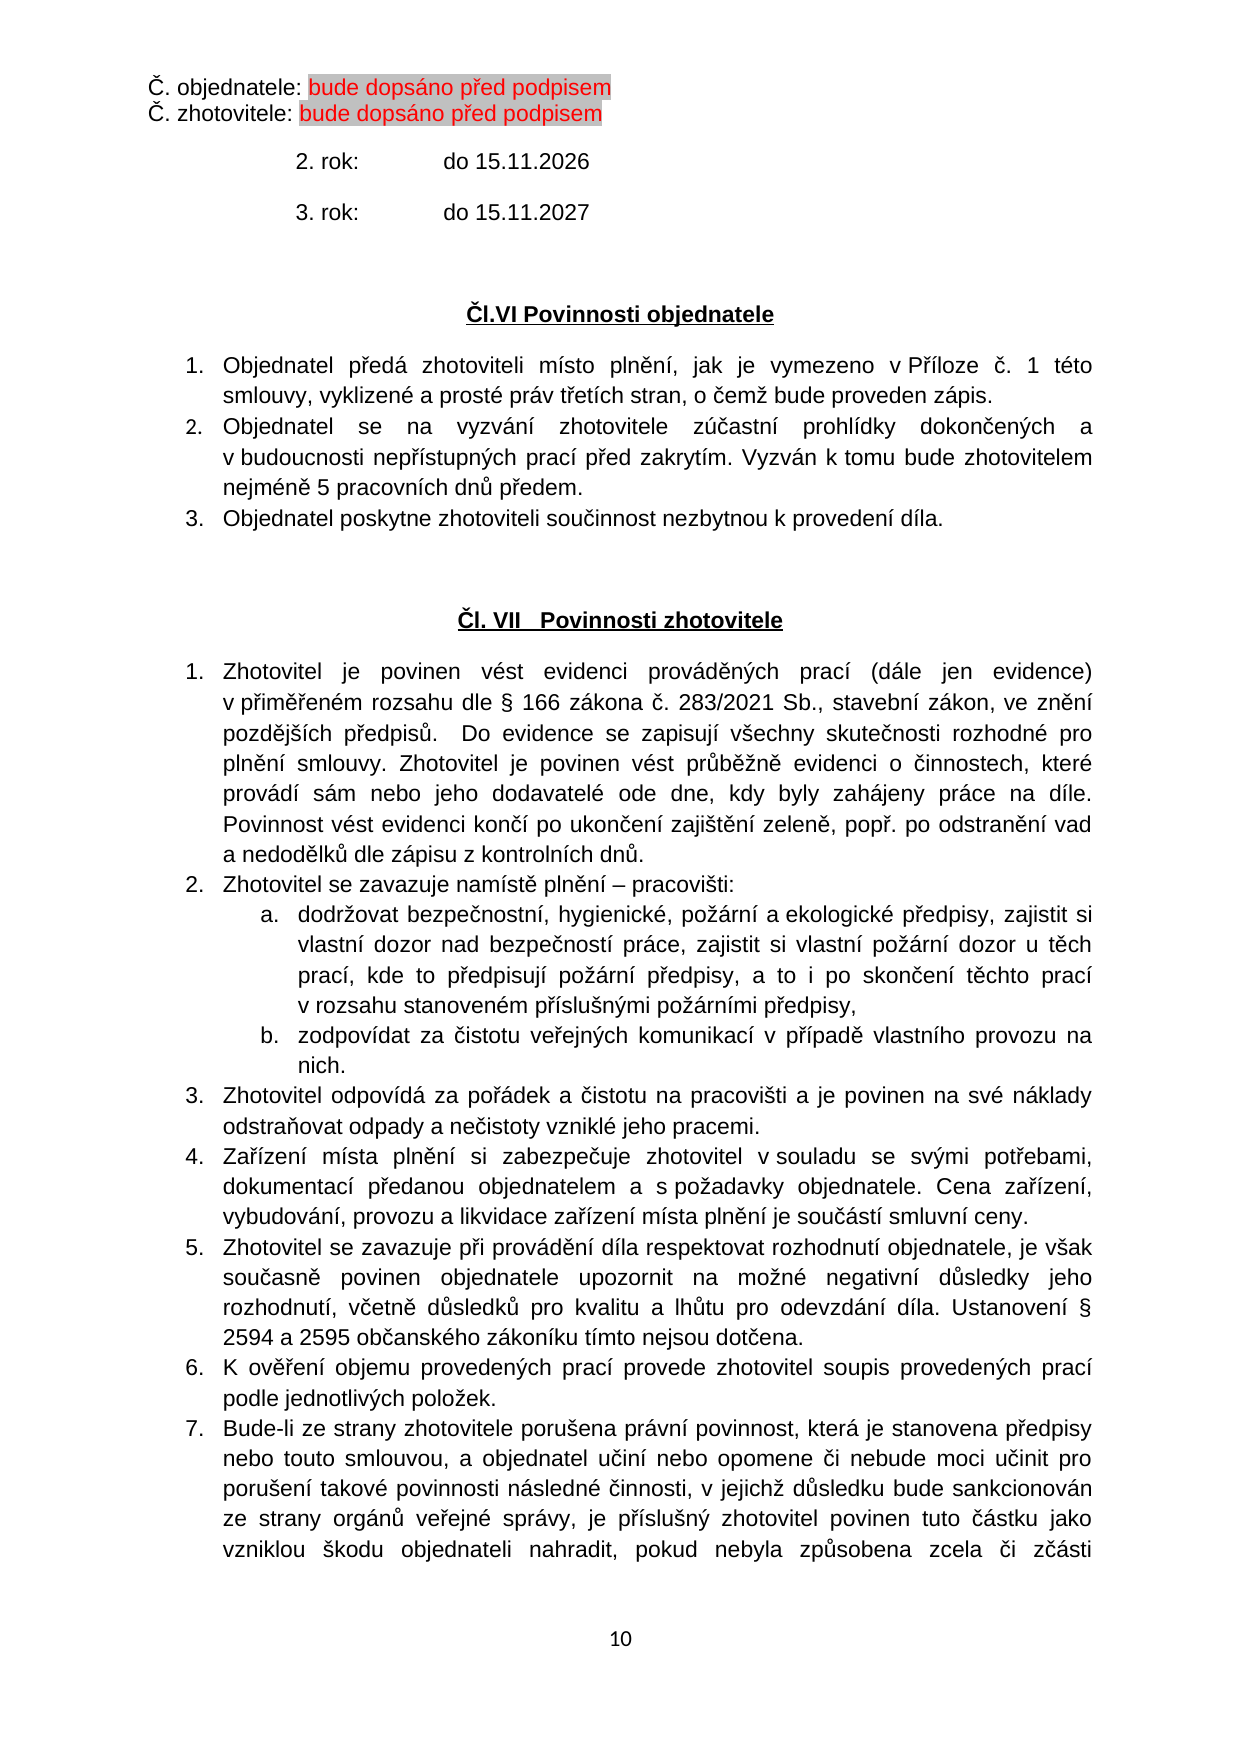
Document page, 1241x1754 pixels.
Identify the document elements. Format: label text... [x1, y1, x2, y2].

list Zařízení místa plnění si zabezpečuje zhotovitel v souladu se svými potřebami, dokumentací předanou objednatelem a s požadavky objednatele. Cena zařízení, vybudování, provozu a likvidace zařízení místa plnění je součástí smluvní ceny. [185, 1143, 1093, 1230]
list Zhotovitel se zavazuje při provádění díla respektovat rozhodnutí objednatele, je však současně povinen objednatele upozornit na možné negativní důsledky jeho rozhodnutí, včetně důsledků pro kvalitu a lhůtu pro odevzdání díla. Ustanovení § 2594 a 2595 občanského zákoníku tímto nejsou dotčena. [185, 1233, 1093, 1351]
list zodpovídat za čistotu veřejných komunikací v případě vlastního provozu na nich. [260, 1022, 1093, 1079]
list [185, 1415, 1093, 1562]
text Čl. VII Povinnosti zhotovitele [148, 607, 1093, 633]
list Objednatel se na vyzvání zhotovitele zúčastní prohlídky dokončených a v budoucnosti nepřístupných prací před zakrytím. Vyzván k tomu bude zhotovitelem nejméně 5 pracovních dnů předem. [185, 412, 1093, 501]
text 2. rok: do 15.11.2026 [295, 148, 1093, 174]
list Objednatel poskytne zhotoviteli součinnost nezbytnou k provedení díla. [185, 504, 1093, 531]
list Zhotovitel se zavazuje namístě plnění – pracovišti: [185, 871, 1093, 897]
list Zhotovitel je povinen vést evidenci prováděných prací (dále jen evidence) v přiměřeném rozsahu dle § 166 zákona č. 283/2021 Sb., stavební zákon, ve znění pozdějších předpisů. Do evidence se zapisují všechny skutečnosti rozhodné pro plnění smlouvy. Zhotovitel je povinen vést průběžně evidenci o činnostech, které provádí sám nebo jeho dodavatelé ode dne, kdy byly zahájeny práce na díle. Povinnost vést evidenci končí po ukončení zajištění zeleně, popř. po odstranění vad a nedodělků dle zápisu z kontrolních dnů. [185, 658, 1093, 867]
list Objednatel předá zhotoviteli místo plnění, jak je vymezeno v Příloze č. 1 této smlouvy, vyklizené a prosté práv třetích stran, o čemž bude proveden zápis. [185, 352, 1093, 408]
list K ověření objemu provedených prací provede zhotovitel soupis provedených prací podle jednotlivých položek. [185, 1354, 1093, 1411]
list Zhotovitel odpovídá za pořádek a čistotu na pracovišti a je povinen na své náklady odstraňovat odpady a nečistoty vzniklé jeho pracemi. [185, 1082, 1093, 1139]
list dodržovat bezpečnostní, hygienické, požární a ekologické předpisy, zajistit si vlastní dozor nad bezpečností práce, zajistit si vlastní požární dozor u těch prací, kde to předpisují požární předpisy, a to i po skončení těchto prací v rozsahu stanoveném příslušnými požárními předpisy, [260, 901, 1093, 1018]
text Čl.VI Povinnosti objednatele [148, 301, 1093, 327]
text 3. rok: do 15.11.2027 [295, 199, 1093, 225]
